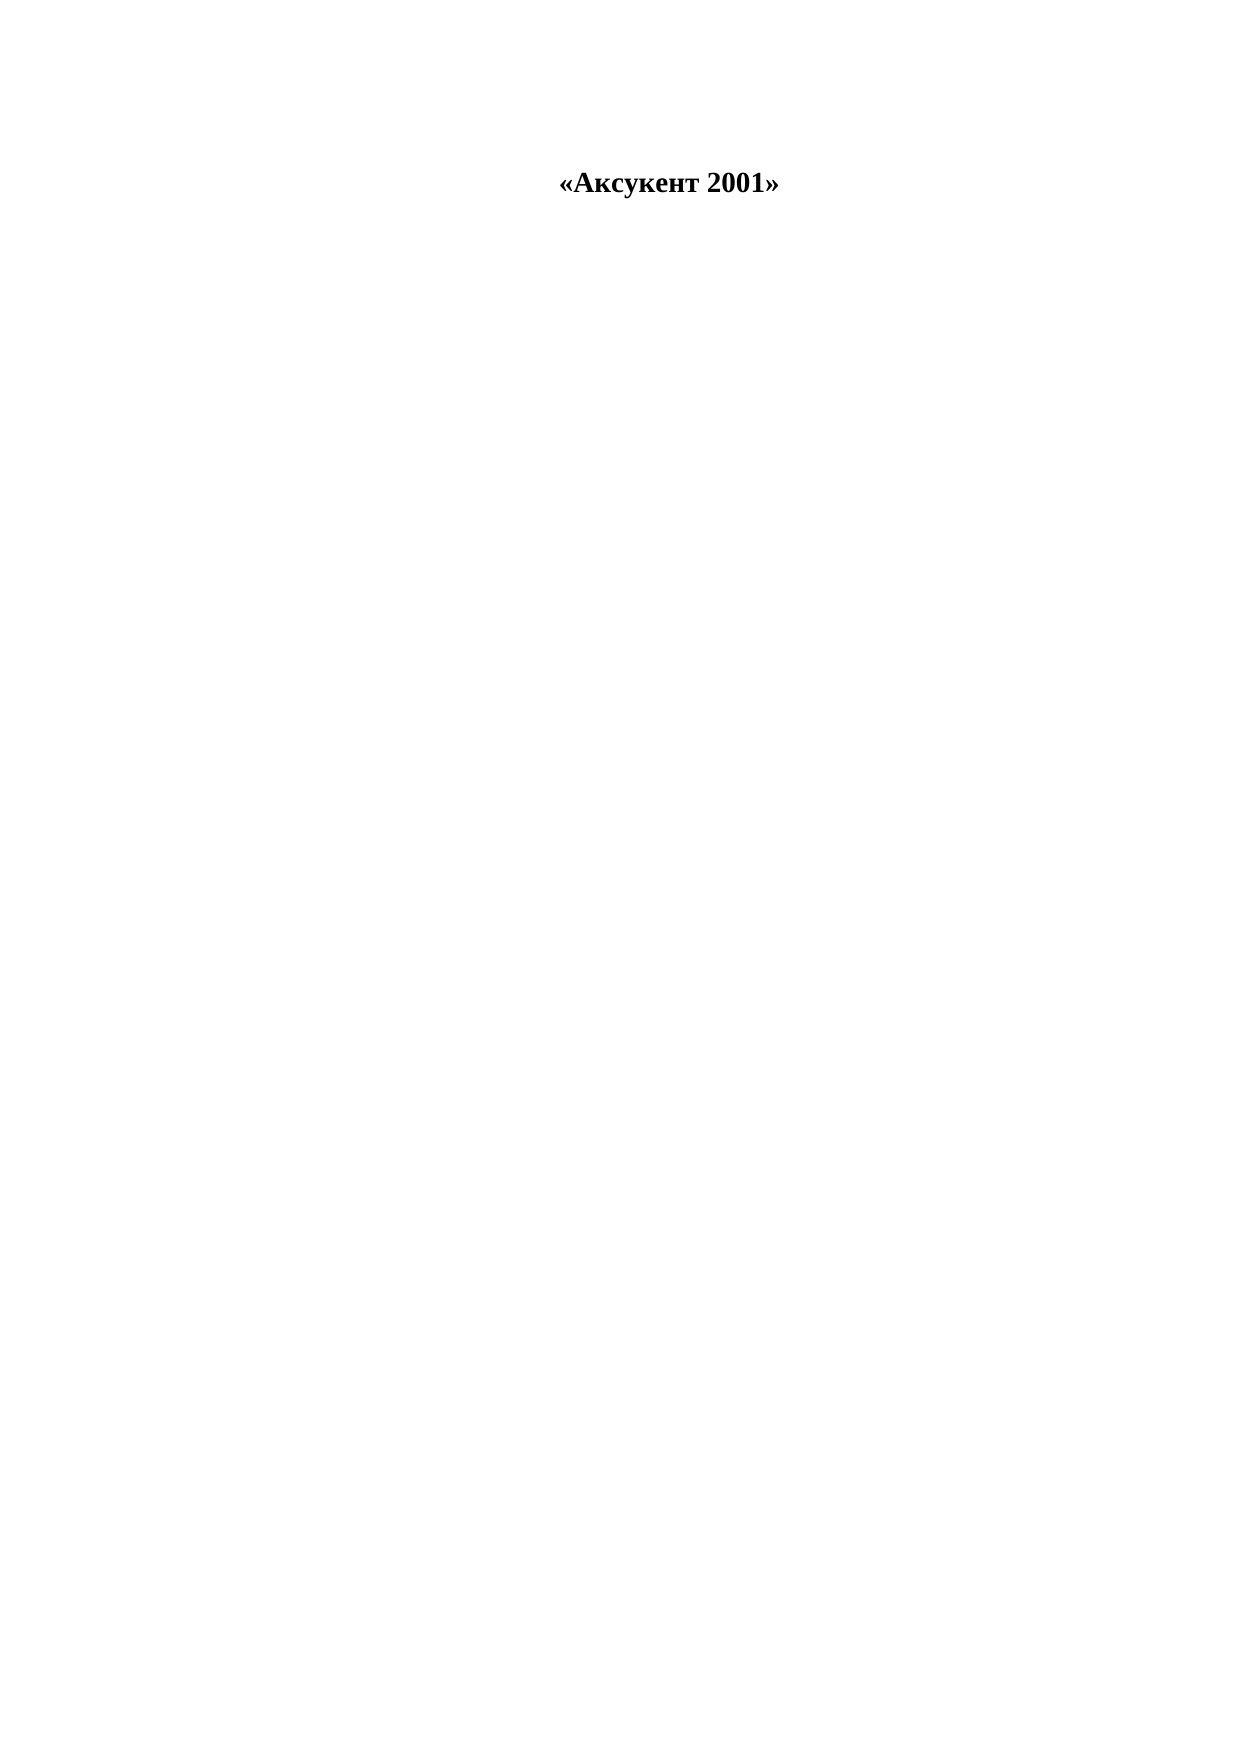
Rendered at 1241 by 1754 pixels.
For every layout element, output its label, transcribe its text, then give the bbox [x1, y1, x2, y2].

text «Аксукент 2001» [112, 165, 1152, 198]
